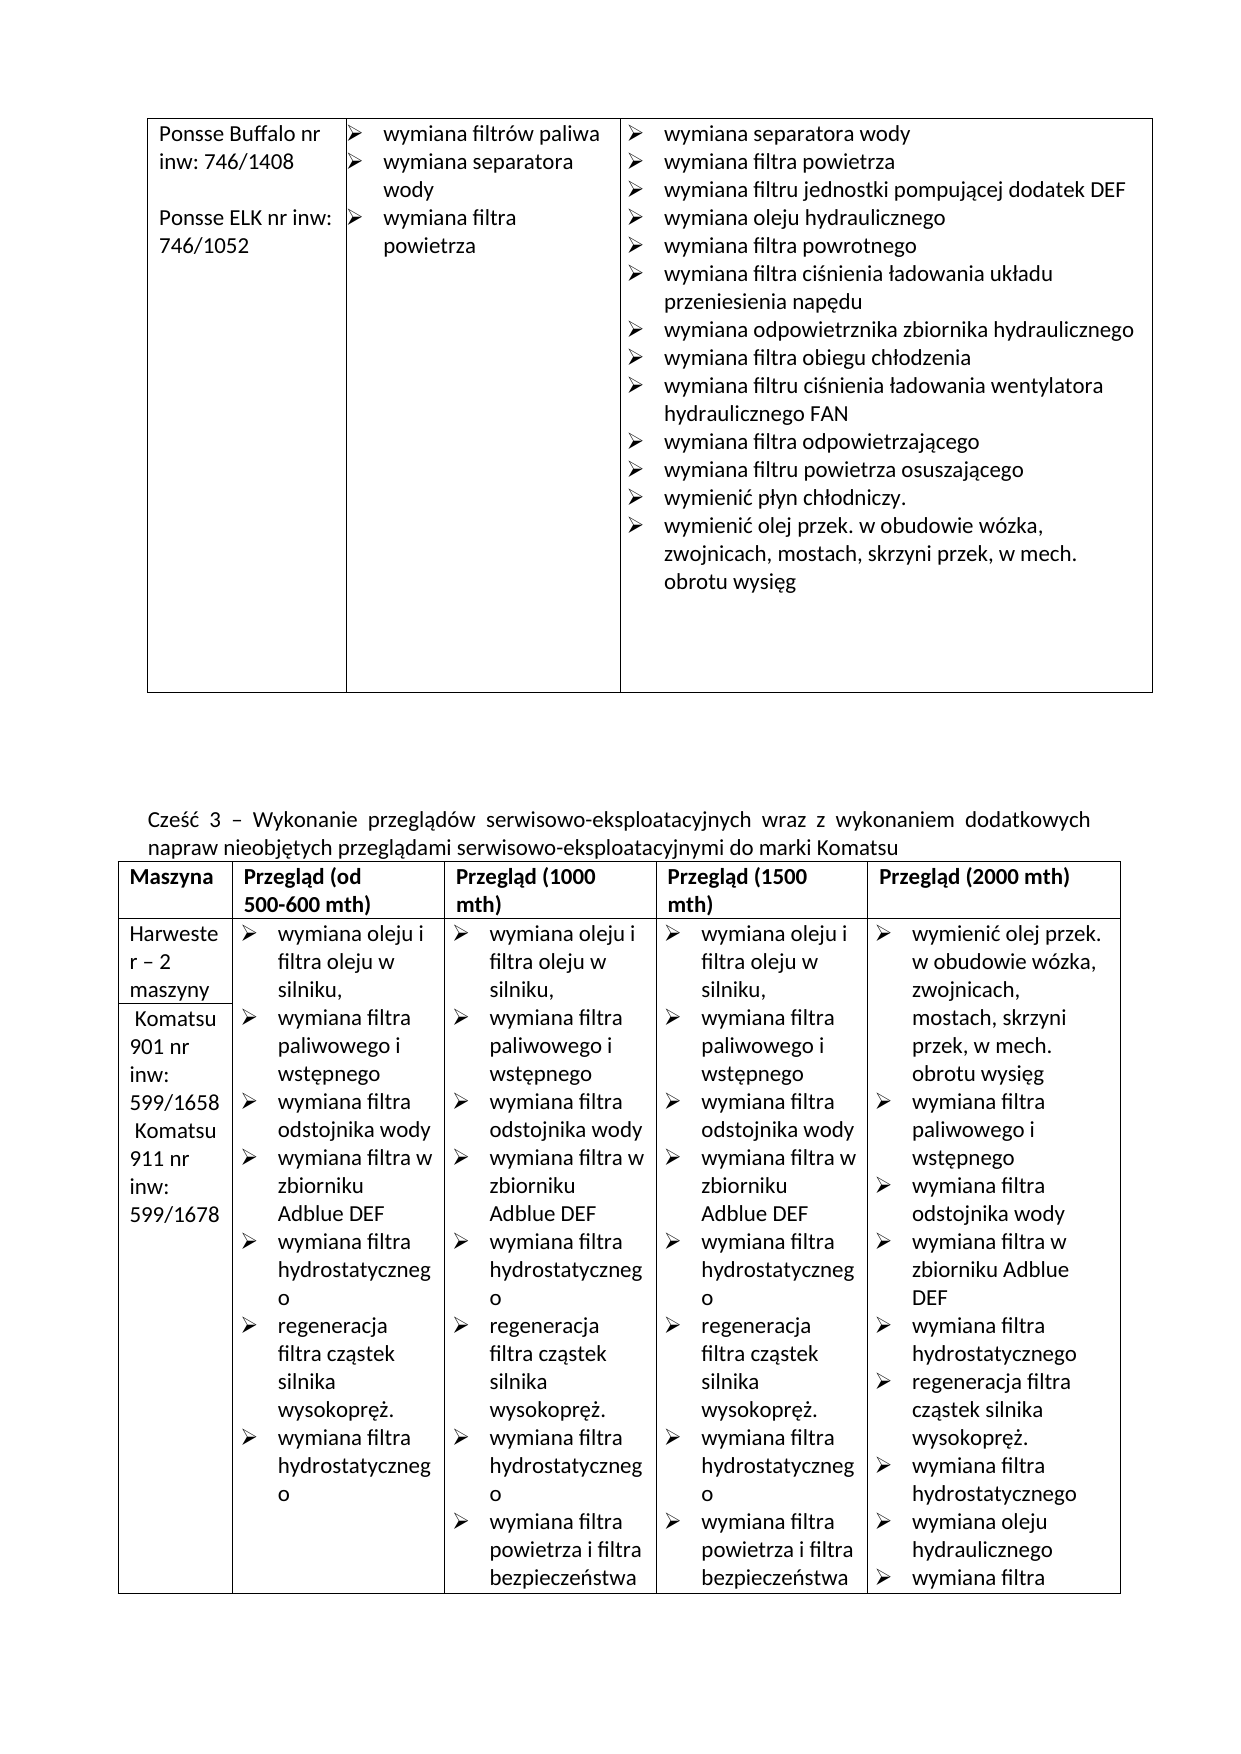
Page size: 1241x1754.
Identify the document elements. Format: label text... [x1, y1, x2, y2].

table_header Przegląd (od 500-600 mth) [233, 862, 444, 918]
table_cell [119, 1004, 232, 1593]
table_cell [347, 119, 620, 692]
table_header Przegląd (2000 mth) [868, 862, 1120, 918]
table_header Przegląd (1000 mth) [445, 862, 656, 918]
table_cell wymiana oleju i filtra oleju w silniku, wymiana filtra paliwowego i wstępnego wymiana filtra odstojnika wody wymiana filtra w zbiorniku Adblue DEF wymiana filtra hydrostatycznego regeneracja filtra cząstek silnika wysokopręż. wymiana filtra hydrostatycznego wymiana filtra powietrza i filtra bezpieczeństwa wymiana oleju skrzyniach w osi podwójnej wymiana oleju w osi podwójnej wymiana filtra hydraulicznego powrotnego i filtra drobnego wymiana filtra w pompie Adblue DEF. wymiana filtra wlotowego w pompie Adblue wymiana oleju w skrzyni biegów wymienić płyn chłodniczy. [445, 919, 656, 1593]
table_cell Harwester – 2 maszyny [119, 919, 232, 1003]
table_cell wymiana oleju i filtra oleju w silniku, wymiana filtra paliwowego i wstępnego wymiana filtra odstojnika wody wymiana filtra w zbiorniku Adblue DEF wymiana filtra hydrostatycznego regeneracja filtra cząstek silnika wysokopręż. wymiana filtra hydrostatycznego [233, 919, 444, 1593]
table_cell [621, 119, 1152, 692]
table_cell Ponsse Buffalo nr inw: 746/1408 Ponsse ELK nr inw: 746/1052 [148, 119, 346, 692]
table_cell wymiana oleju i filtra oleju w silniku, wymiana filtra paliwowego i wstępnego wymiana filtra odstojnika wody wymiana filtra w zbiorniku Adblue DEF wymiana filtra hydrostatycznego regeneracja filtra cząstek silnika wysokopręż. wymiana filtra hydrostatycznego wymiana filtra powietrza i filtra bezpieczeństwa wymiana oleju skrzyniach w osi podwójnej wymiana oleju w osi podwójnej wymiana filtra hydraulicznego powrotnego i filtra drobnego wymiana filtra w pompie Adblue DEF. wymiana filtra wlotowego w pompie Adblue wymiana oleju w skrzyni biegów wymienić płyn chłodniczy. [657, 919, 867, 1593]
text Cześć 3 – Wykonanie przeglądów serwisowo-eksploatacyjnych wraz z wykonaniem dodatkowych napraw nieobjętych przeglądami serwisowo-eksploatacyjnymi do marki Komatsu [148, 805, 1093, 861]
table_header Przegląd (1500 mth) [657, 862, 867, 918]
table_cell wymienić olej przek. w obudowie wózka, zwojnicach, mostach, skrzyni przek, w mech. obrotu wysięg wymiana filtra paliwowego i wstępnego wymiana filtra odstojnika wody wymiana filtra w zbiorniku Adblue DEF wymiana filtra hydrostatycznego regeneracja filtra cząstek silnika wysokopręż. wymiana filtra hydrostatycznego wymiana oleju hydraulicznego wymiana filtra powietrza i filtra bezpieczeństwa wymiana oleju w skrzyniach osi podwójnej wymiana oleju w osi podwójnej wymiana filtra hydraulicznego powrotnego i filtra drobnego wymiana filtra wysokociśnieniowego, sterowanie wymiana filtra w pompie Adblue DEF. wymiana filtra wlotowego w pompie Adblue wymiana oleju w skrzyni biegów wymienić olej przek. w obudowie wózka, zwojnicach, mostach, skrzyni przek, w mech. obrotu wysięg wymiana płynu chłodzącego [868, 919, 1120, 1593]
table_header Maszyna [119, 862, 232, 918]
